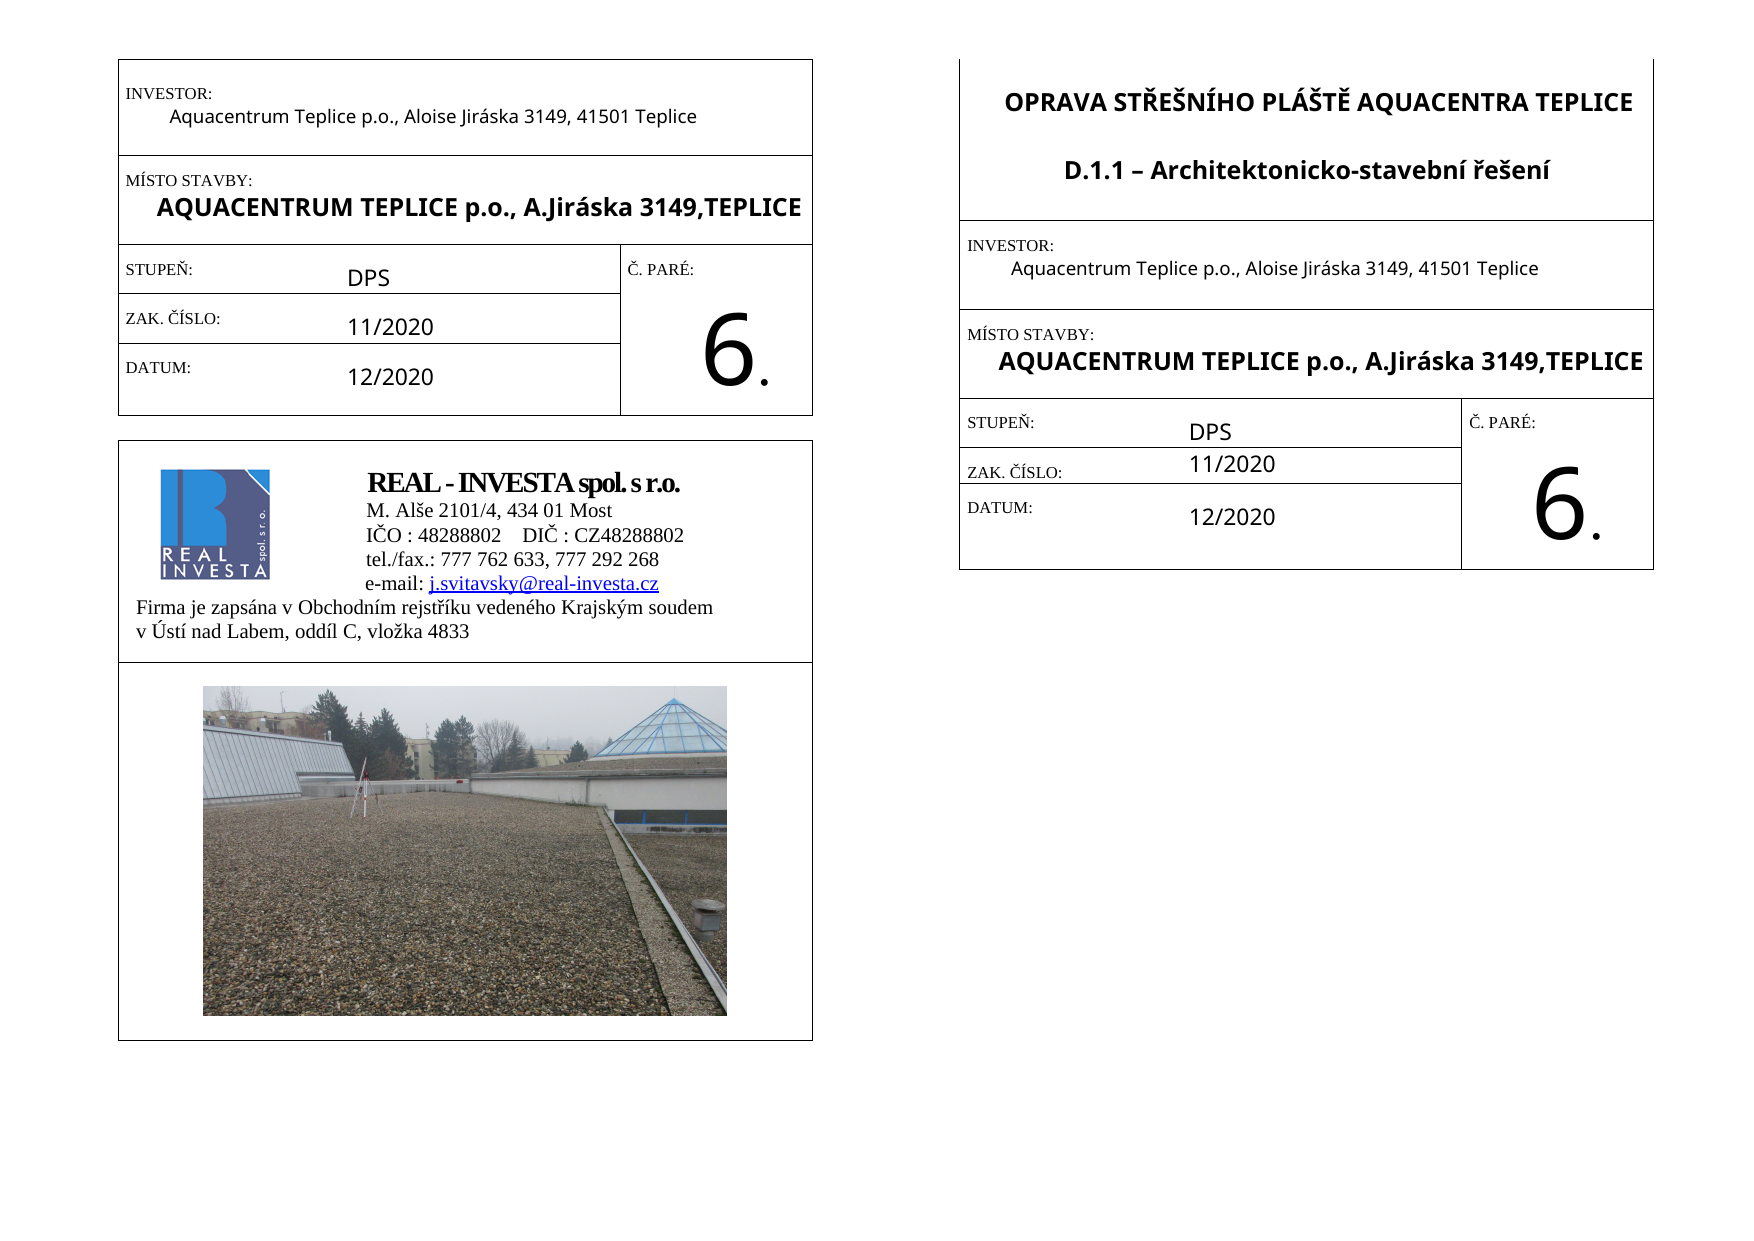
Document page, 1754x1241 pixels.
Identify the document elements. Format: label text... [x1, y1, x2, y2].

table_cell DPS [1181, 399, 1461, 447]
table_cell 11/2020 [340, 294, 620, 343]
table_cell ZAK. ČÍSLO: [119, 294, 339, 343]
picture [158, 467, 271, 581]
table_cell [119, 663, 812, 1039]
table_cell MÍSTO STAVBY: AQUACENTRUM TEPLICE p.o., A.Jiráska 3149,TEPLICE [119, 156, 812, 244]
table_cell 12/2020 [1181, 484, 1461, 569]
table_cell MÍSTO STAVBY: AQUACENTRUM TEPLICE p.o., A.Jiráska 3149,TEPLICE [960, 310, 1653, 398]
table_cell DPS [340, 245, 620, 293]
table_header REAL - INVESTA spol. s r.o. M. Alše 2101/4, 434 01 Most IČO : 48288802 DIČ : CZ48288802 tel./fax.: 777 762 633, 777 292 268 e-mail: j.svitavsky@real-investa.cz Firma je zapsána v Obchodním rejstříku vedeného Krajským soudem v Ústí nad Labem, oddíl C, vložka 4833 [119, 441, 812, 662]
table_cell DATUM: [119, 344, 339, 415]
table_cell OPRAVA STŘEŠNÍHO PLÁŠTĚ AQUACENTRA TEPLICE D.1.1 – Architektonicko-stavební řešení [960, 59, 1653, 220]
table_cell Č. PARÉ: 6. [1462, 399, 1653, 569]
table_cell 12/2020 [340, 344, 620, 415]
table_cell DATUM: [960, 484, 1181, 569]
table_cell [119, 60, 812, 155]
table_cell ZAK. ČÍSLO: [960, 448, 1181, 483]
table_cell 11/2020 [1181, 448, 1461, 483]
table_cell INVESTOR: Aquacentrum Teplice p.o., Aloise Jiráska 3149, 41501 Teplice [960, 221, 1653, 309]
table_cell STUPEŇ: [960, 399, 1181, 447]
picture [203, 686, 727, 1016]
table_cell STUPEŇ: [119, 245, 339, 293]
table_cell Č. PARÉ: 6. [621, 245, 812, 415]
